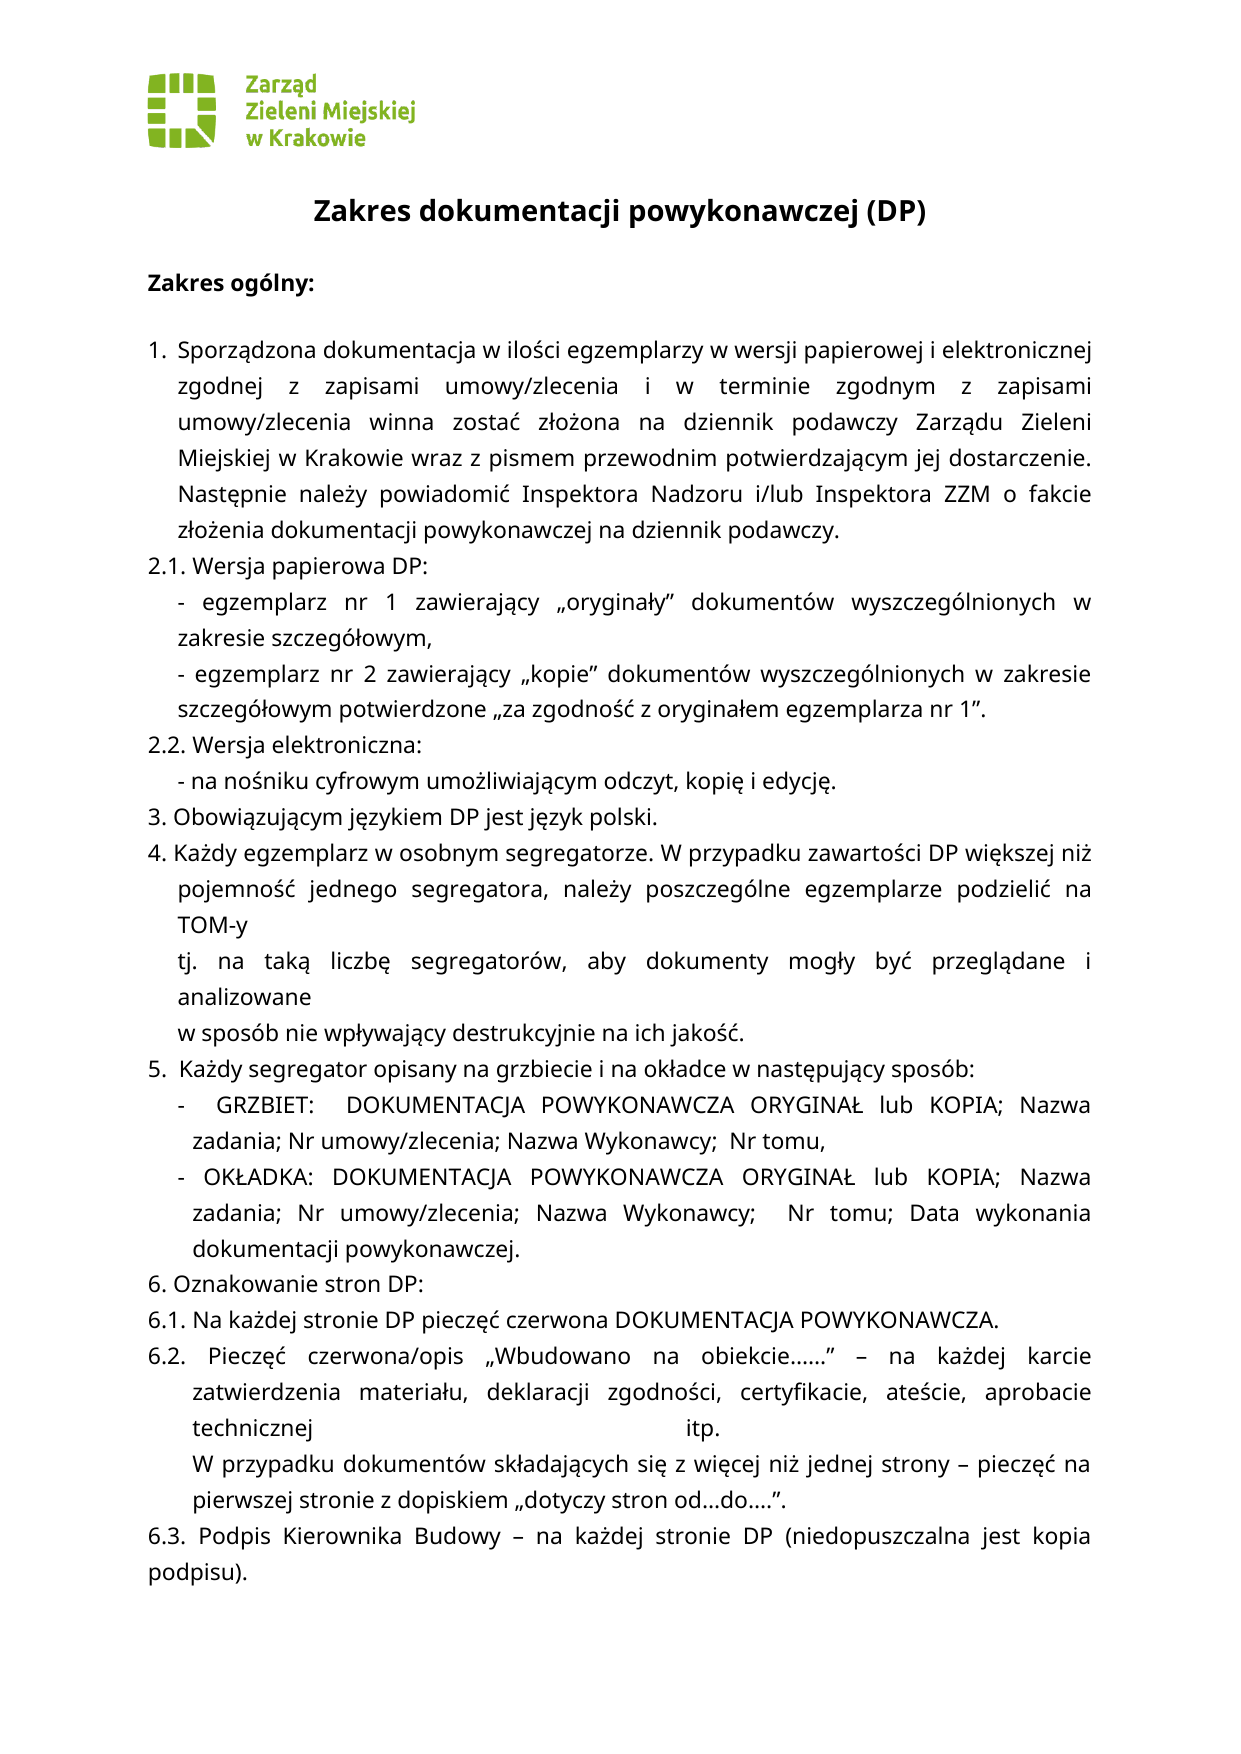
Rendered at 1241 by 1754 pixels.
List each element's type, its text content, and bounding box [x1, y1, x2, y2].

text - OKŁADKA: DOKUMENTACJA POWYKONAWCZA ORYGINAŁ lub KOPIA; Nazwa zadania; Nr umowy/zlecenia; Nazwa Wykonawcy; Nr tomu; Data wykonania dokumentacji powykonawczej. [177, 1161, 1093, 1264]
text 2.2. Wersja elektroniczna: [148, 729, 1093, 761]
text 6.1. Na każdej stronie DP pieczęć czerwona DOKUMENTACJA POWYKONAWCZA. [148, 1304, 1093, 1336]
text - egzemplarz nr 2 zawierający „kopie” dokumentów wyszczególnionych w zakresie szczegółowym potwierdzone „za zgodność z oryginałem egzemplarza nr 1”. [177, 657, 1093, 725]
text - GRZBIET: DOKUMENTACJA POWYKONAWCZA ORYGINAŁ lub KOPIA; Nazwa zadania; Nr umowy/zlecenia; Nazwa Wykonawcy; Nr tomu, [177, 1089, 1093, 1156]
list Wersja papierowa DP: [148, 550, 1093, 581]
text 6.3. Podpis Kierownika Budowy – na każdej stronie DP (niedopuszczalna jest kopia podpisu). [148, 1520, 1093, 1587]
text 6. Oznakowanie stron DP: [148, 1268, 1093, 1300]
text 5. Każdy segregator opisany na grzbiecie i na okładce w następujący sposób: [148, 1053, 1093, 1084]
text Zakres dokumentacji powykonawczej (DP) [148, 190, 1093, 230]
text 3. Obowiązującym językiem DP jest język polski. [148, 801, 1093, 832]
text - egzemplarz nr 1 zawierający „oryginały” dokumentów wyszczególnionych w zakresie szczegółowym, [177, 586, 1093, 653]
text 6.2. Pieczęć czerwona/opis „Wbudowano na obiekcie……” – na każdej karcie zatwierdzenia materiału, deklaracji zgodności, certyfikacie, ateście, aprobacie technicznej itp. W przypadku dokumentów składających się z więcej niż jednej strony – pieczęć na pierwszej stronie z dopiskiem „dotyczy stron od…do….”. [148, 1340, 1093, 1515]
text Zakres ogólny: [148, 267, 1093, 298]
picture [147, 73, 415, 148]
text 4. Każdy egzemplarz w osobnym segregatorze. W przypadku zawartości DP większej niż pojemność jednego segregatora, należy poszczególne egzemplarze podzielić na TOM-y tj. na taką liczbę segregatorów, aby dokumenty mogły być przeglądane i analizowane w sposób nie wpływający destrukcyjnie na ich jakość. [148, 837, 1093, 1048]
list Sporządzona dokumentacja w ilości egzemplarzy w wersji papierowej i elektronicznej zgodnej z zapisami umowy/zlecenia i w terminie zgodnym z zapisami umowy/zlecenia winna zostać złożona na dziennik podawczy Zarządu Zieleni Miejskiej w Krakowie wraz z pismem przewodnim potwierdzającym jej dostarczenie. Następnie należy powiadomić Inspektora Nadzoru i/lub Inspektora ZZM o fakcie złożenia dokumentacji powykonawczej na dziennik podawczy. [148, 334, 1093, 545]
text - na nośniku cyfrowym umożliwiającym odczyt, kopię i edycję. [148, 765, 1093, 797]
